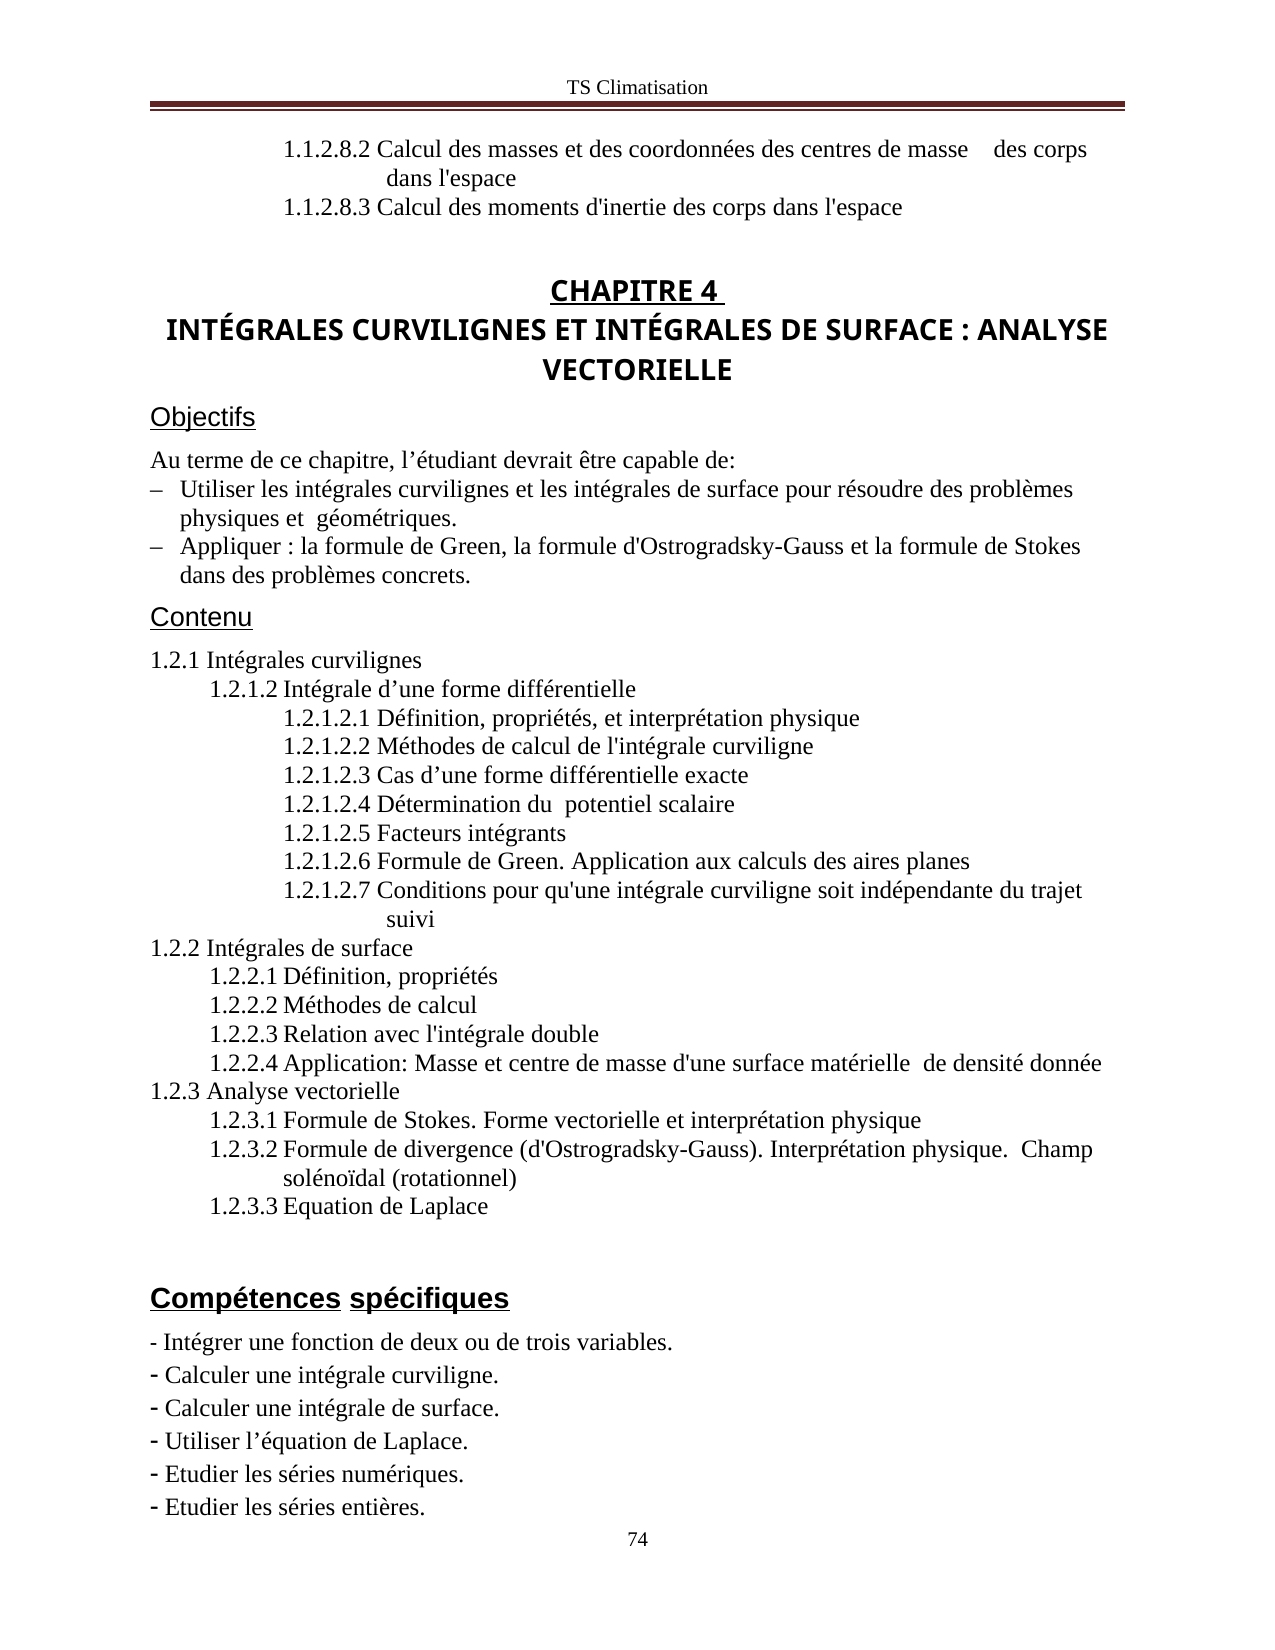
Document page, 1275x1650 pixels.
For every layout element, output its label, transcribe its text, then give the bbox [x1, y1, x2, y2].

text 1.2.1.2 Intégrale d’une forme différentielle [209, 674, 1125, 703]
text 1.2.2.2 Méthodes de calcul [209, 990, 1125, 1019]
text Au terme de ce chapitre, l’étudiant devrait être capable de: [150, 445, 1125, 474]
text 1.2.2.4 Application: Masse et centre de masse d'une surface matérielle de densité donnée [209, 1048, 1125, 1076]
text 1.2.1.2.3 Cas d’une forme différentielle exacte [283, 760, 1125, 789]
text 1.2.3.3 Equation de Laplace [209, 1191, 1125, 1220]
text 1.2.1.2.6 Formule de Green. Application aux calculs des aires planes [283, 846, 1125, 875]
text Utiliser l’équation de Laplace. [150, 1426, 1125, 1454]
text 1.2.1 Intégrales curvilignes [150, 645, 1125, 674]
text 1.2.3.2 Formule de divergence (d'Ostrogradsky-Gauss). Interprétation physique. Champ solénoïdal (rotationnel) [209, 1134, 1125, 1191]
subtitle Contenu [150, 601, 1125, 633]
subtitle Compétences spécifiques [150, 1281, 1125, 1314]
text 1.2.1.2.5 Facteurs intégrants [283, 818, 1125, 846]
text 1.2.3 Analyse vectorielle [150, 1076, 1125, 1105]
text 1.2.2 Intégrales de surface [150, 933, 1125, 961]
text Etudier les séries entières. [150, 1492, 1125, 1521]
title Chapitre 4 Intégrales Curvilignes et Intégrales de Surface : Analyse Vectorielle [150, 270, 1125, 389]
text 1.2.2.3 Relation avec l'intégrale double [209, 1019, 1125, 1048]
text Calculer une intégrale de surface. [150, 1393, 1125, 1421]
text 1.2.1.2.7 Conditions pour qu'une intégrale curviligne soit indépendante du trajet suivi [283, 875, 1125, 933]
text 1.2.1.2.4 Détermination du potentiel scalaire [283, 789, 1125, 818]
text 1.1.2.8.3 Calcul des moments d'inertie des corps dans l'espace [283, 192, 1125, 221]
text 1.2.1.2.1 Définition, propriétés, et interprétation physique [283, 703, 1125, 731]
text – Appliquer : la formule de Green, la formule d'Ostrogradsky-Gauss et la formule de Stokes dans des problèmes concrets. [150, 531, 1125, 589]
text 1.1.2.8.2 Calcul des masses et des coordonnées des centres de masse des corps dans l'espace [283, 134, 1125, 192]
text Etudier les séries numériques. [150, 1459, 1125, 1487]
subtitle Objectifs [150, 401, 1125, 433]
text 1.2.3.1 Formule de Stokes. Forme vectorielle et interprétation physique [209, 1105, 1125, 1134]
text 1.2.1.2.2 Méthodes de calcul de l'intégrale curviligne [283, 731, 1125, 760]
text – Utiliser les intégrales curvilignes et les intégrales de surface pour résoudre des problèmes physiques et géométriques. [150, 474, 1125, 531]
text 1.2.2.1 Définition, propriétés [209, 961, 1125, 990]
text Calculer une intégrale curviligne. [150, 1360, 1125, 1388]
text Intégrer une fonction de deux ou de trois variables. [150, 1327, 1125, 1355]
